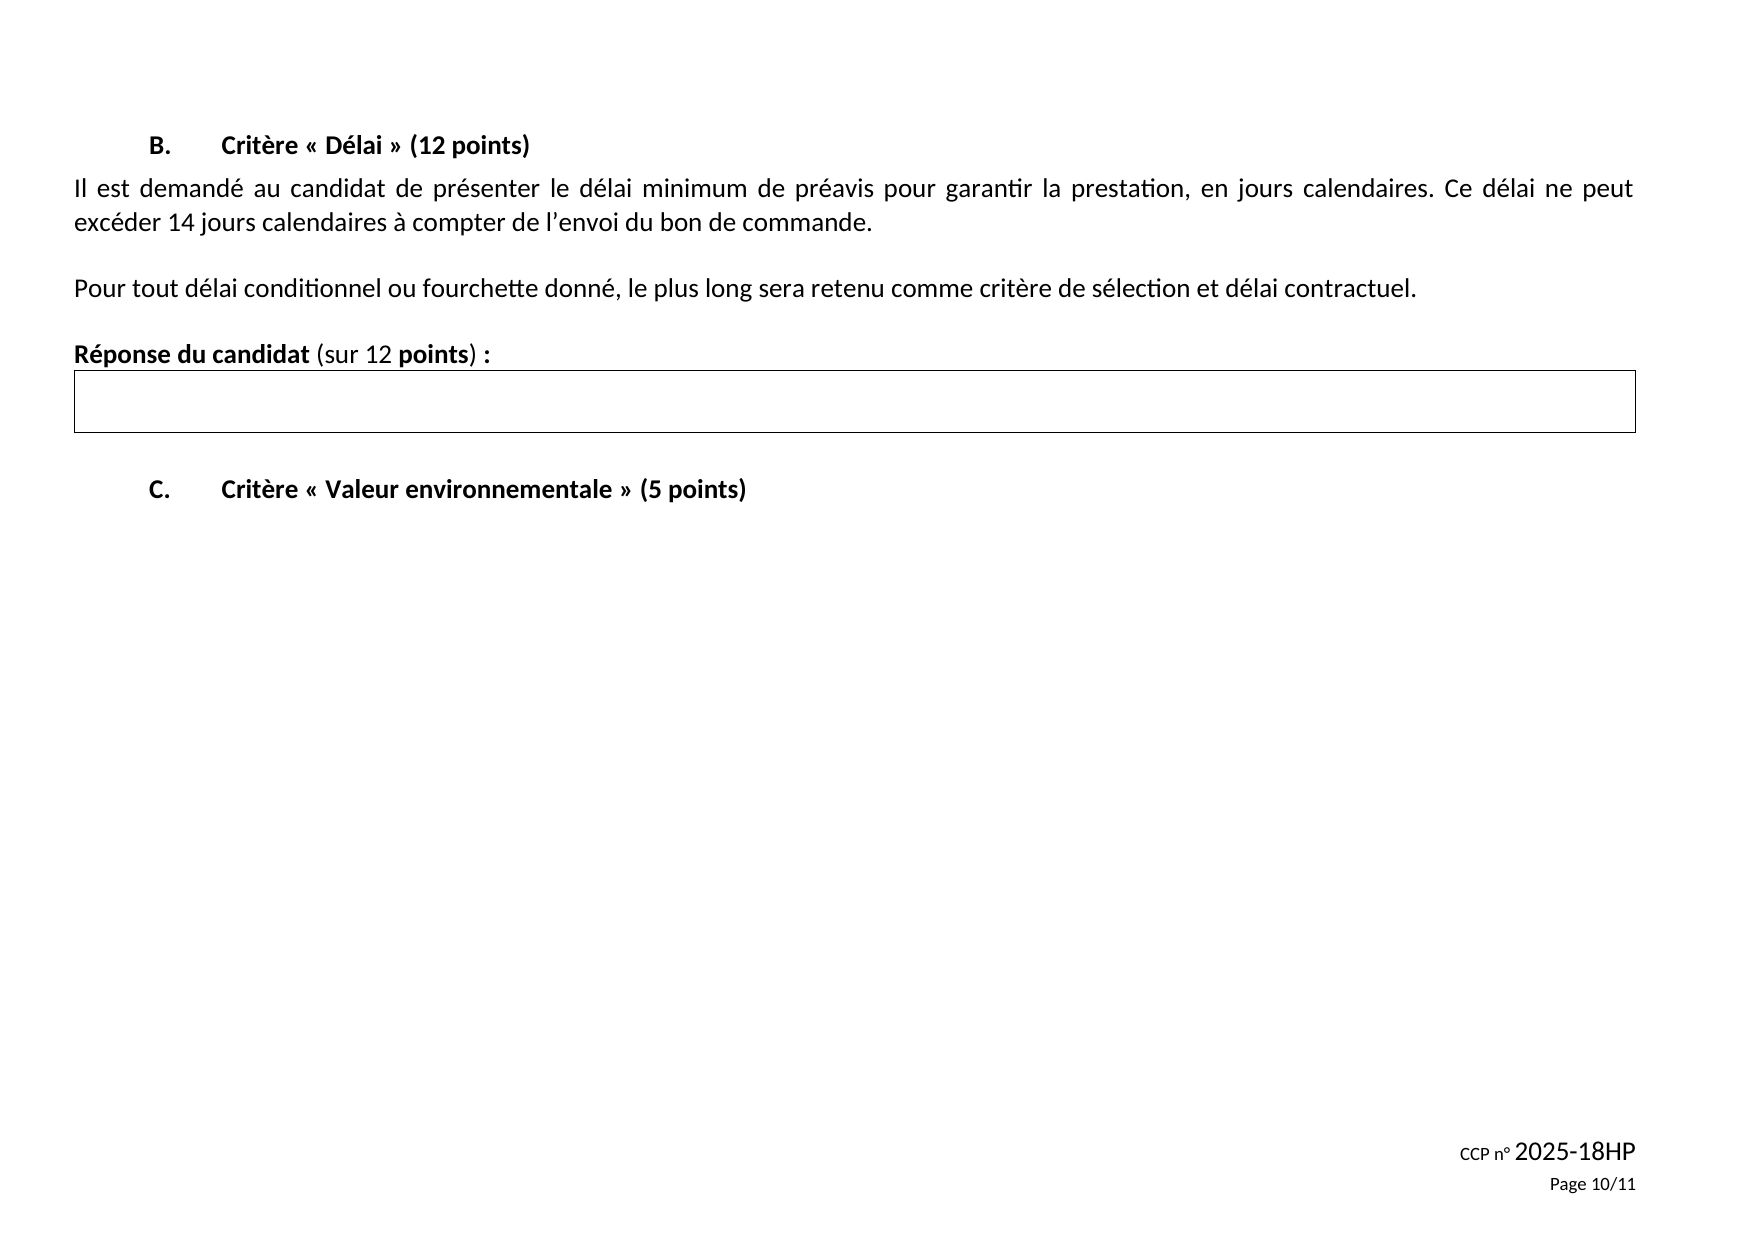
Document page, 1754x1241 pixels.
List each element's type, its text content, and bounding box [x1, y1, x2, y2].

text Pour tout délai conditionnel ou fourchette donné, le plus long sera retenu comme critère de sélection et délai contractuel. [74, 271, 1636, 304]
subtitle Critère « Valeur environnementale » (5 points) [149, 479, 1636, 504]
text Réponse du candidat (sur 12 points) : [74, 337, 1636, 370]
text Il est demandé au candidat de présenter le délai minimum de préavis pour garantir la prestation, en jours calendaires. Ce délai ne peut excéder 14 jours calendaires à compter de l’envoi du bon de commande. [74, 172, 1636, 238]
table_header [75, 371, 1635, 432]
subtitle Critère « Délai » (12 points) [149, 134, 1636, 159]
